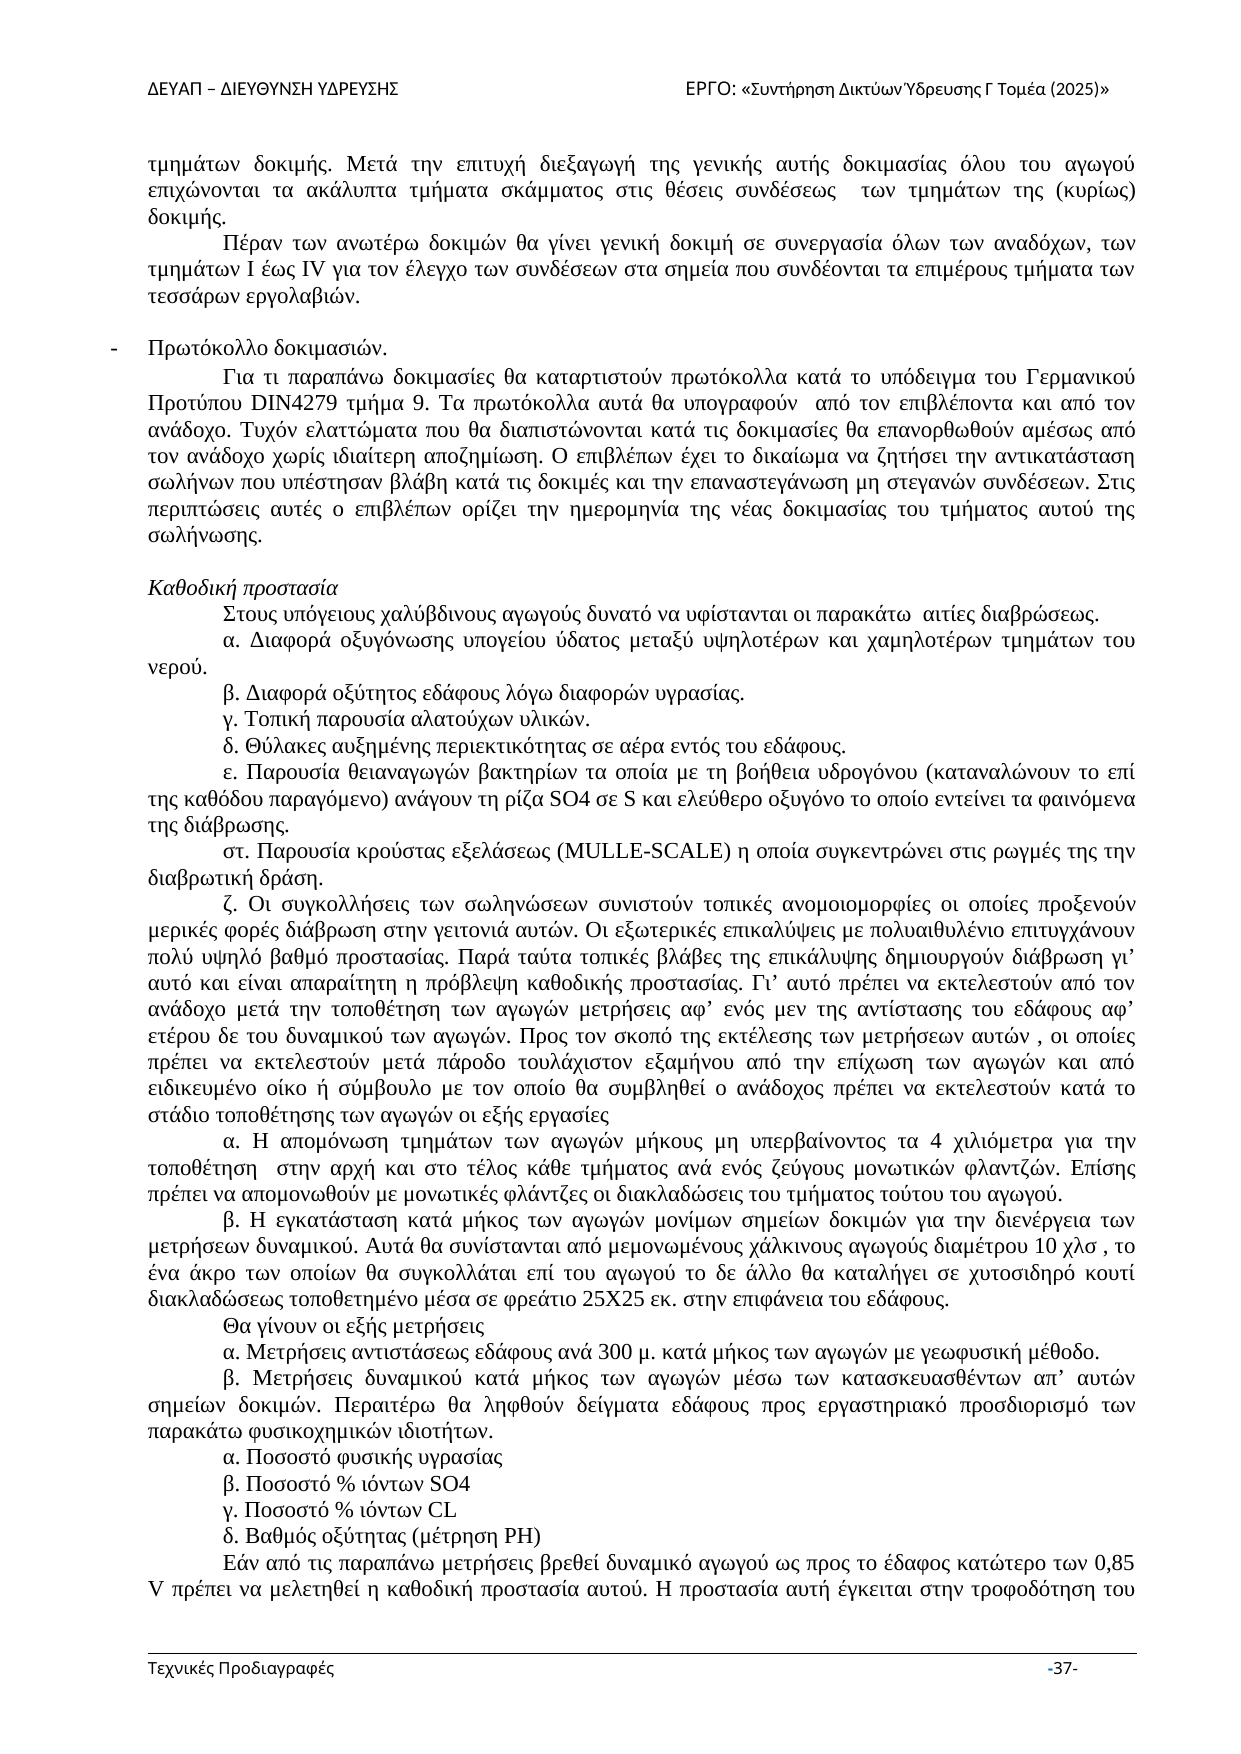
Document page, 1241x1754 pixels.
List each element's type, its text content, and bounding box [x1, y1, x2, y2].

subtitle Καθοδική προστασία [148, 574, 1137, 600]
text β. Η εγκατάσταση κατά μήκος των αγωγών μονίμων σημείων δοκιμών για την διενέργεια των μετρήσεων δυναμικού. Αυτά θα συνίστανται από μεμονωμένους χάλκινους αγωγούς διαμέτρου 10 χλσ , το ένα άκρο των οποίων θα συγκολλάται επί του αγωγού το δε άλλο θα καταλήγει σε χυτοσιδηρό κουτί διακλαδώσεως τοποθετημένο μέσα σε φρεάτιο 25Χ25 εκ. στην επιφάνεια του εδάφους. [148, 1206, 1137, 1312]
text στ. Παρουσία κρούστας εξελάσεως (MULLE-SCALE) η οποία συγκεντρώνει στις ρωγμές της την διαβρωτική δράση. [148, 837, 1137, 890]
text β. Ποσοστό % ιόντων SO4 [148, 1470, 1137, 1496]
text δ. Βαθμός οξύτητας (μέτρηση ΡΗ) [148, 1522, 1137, 1549]
text δ. Θύλακες αυξημένης περιεκτικότητας σε αέρα εντός του εδάφους. [148, 732, 1137, 758]
text γ. Τοπική παρουσία αλατούχων υλικών. [148, 706, 1137, 732]
text α. Η απομόνωση τμημάτων των αγωγών μήκους μη υπερβαίνοντος τα 4 χιλιόμετρα για την τοποθέτηση στην αρχή και στο τέλος κάθε τμήματος ανά ενός ζεύγους μονωτικών φλαντζών. Επίσης πρέπει να απομονωθούν με μονωτικές φλάντζες οι διακλαδώσεις του τμήματος τούτου του αγωγού. [148, 1127, 1137, 1206]
text α. Ποσοστό φυσικής υγρασίας [148, 1443, 1137, 1470]
text ε. Παρουσία θειαναγωγών βακτηρίων τα οποία με τη βοήθεια υδρογόνου (καταναλώνουν το επί της καθόδου παραγόμενο) ανάγουν τη ρίζα SO4 σε S και ελεύθερο οξυγόνο το οποίο εντείνει τα φαινόμενα της διάβρωσης. [148, 758, 1137, 837]
text ζ. Οι συγκολλήσεις των σωληνώσεων συνιστούν τοπικές ανομοιομορφίες οι οποίες προξενούν μερικές φορές διάβρωση στην γειτονιά αυτών. Οι εξωτερικές επικαλύψεις με πολυαιθυλένιο επιτυγχάνουν πολύ υψηλό βαθμό προστασίας. Παρά ταύτα τοπικές βλάβες της επικάλυψης δημιουργούν διάβρωση γι’ αυτό και είναι απαραίτητη η πρόβλεψη καθοδικής προστασίας. Γι’ αυτό πρέπει να εκτελεστούν από τον ανάδοχο μετά την τοποθέτηση των αγωγών μετρήσεις αφ’ ενός μεν της αντίστασης του εδάφους αφ’ ετέρου δε του δυναμικού των αγωγών. Προς τον σκοπό της εκτέλεσης των μετρήσεων αυτών , οι οποίες πρέπει να εκτελεστούν μετά πάροδο τουλάχιστον εξαμήνου από την επίχωση των αγωγών και από ειδικευμένο οίκο ή σύμβουλο με τον οποίο θα συμβληθεί ο ανάδοχος πρέπει να εκτελεστούν κατά το στάδιο τοποθέτησης των αγωγών οι εξής εργασίες [148, 890, 1137, 1127]
text α. Μετρήσεις αντιστάσεως εδάφους ανά 300 μ. κατά μήκος των αγωγών με γεωφυσική μέθοδο. [148, 1338, 1137, 1364]
text β. Διαφορά οξύτητος εδάφους λόγω διαφορών υγρασίας. [148, 679, 1137, 706]
text Για τι παραπάνω δοκιμασίες θα καταρτιστούν πρωτόκολλα κατά το υπόδειγμα του Γερμανικού Προτύπου DIN4279 τμήμα 9. Τα πρωτόκολλα αυτά θα υπογραφούν από τον επιβλέποντα και από τον ανάδοχο. Τυχόν ελαττώματα που θα διαπιστώνονται κατά τις δοκιμασίες θα επανορθωθούν αμέσως από τον ανάδοχο χωρίς ιδιαίτερη αποζημίωση. Ο επιβλέπων έχει το δικαίωμα να ζητήσει την αντικατάσταση σωλήνων που υπέστησαν βλάβη κατά τις δοκιμές και την επαναστεγάνωση μη στεγανών συνδέσεων. Στις περιπτώσεις αυτές ο επιβλέπων ορίζει την ημερομηνία της νέας δοκιμασίας του τμήματος αυτού της σωλήνωσης. [148, 363, 1137, 547]
text β. Μετρήσεις δυναμικού κατά μήκος των αγωγών μέσω των κατασκευασθέντων απ’ αυτών σημείων δοκιμών. Περαιτέρω θα ληφθούν δείγματα εδάφους προς εργαστηριακό προσδιορισμό των παρακάτω φυσικοχημικών ιδιοτήτων. [148, 1364, 1137, 1443]
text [148, 1549, 1137, 1602]
text Θα γίνουν οι εξής μετρήσεις [148, 1312, 1137, 1338]
text γ. Ποσοστό % ιόντων CL [148, 1496, 1137, 1522]
text α. Διαφορά οξυγόνωσης υπογείου ύδατος μεταξύ υψηλοτέρων και χαμηλοτέρων τμημάτων του νερού. [148, 626, 1137, 679]
list Πρωτόκολλο δοκιμασιών. [110, 334, 1137, 361]
text Στους υπόγειους χαλύβδινους αγωγούς δυνατό να υφίστανται οι παρακάτω αιτίες διαβρώσεως. [148, 600, 1137, 626]
text Πέραν των ανωτέρω δοκιμών θα γίνει γενική δοκιμή σε συνεργασία όλων των αναδόχων, των τμημάτων Ι έως IV για τον έλεγχο των συνδέσεων στα σημεία που συνδέονται τα επιμέρους τμήματα των τεσσάρων εργολαβιών. [148, 229, 1137, 308]
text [148, 150, 1137, 229]
